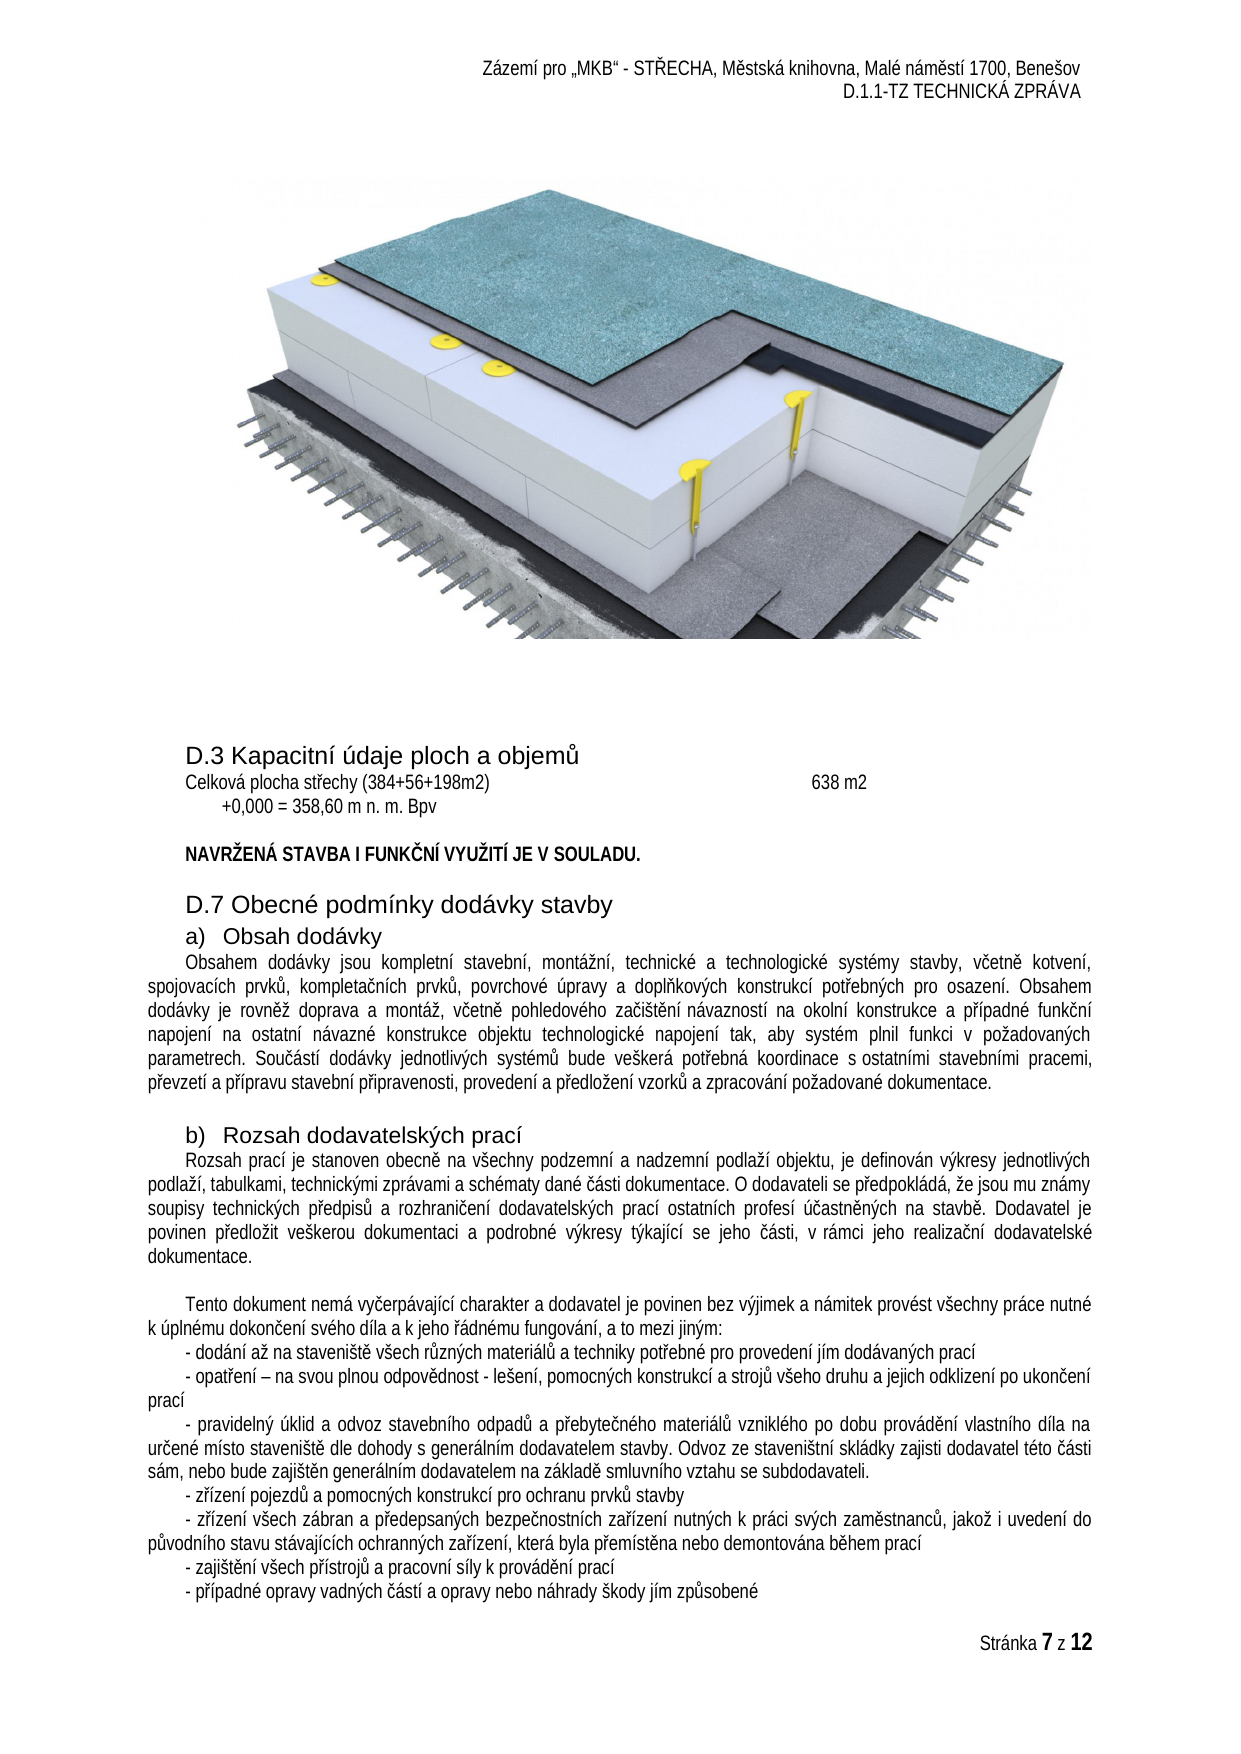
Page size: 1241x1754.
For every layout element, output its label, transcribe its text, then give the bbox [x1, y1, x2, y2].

text Rozsah prací je stanoven obecně na všechny podzemní a nadzemní podlaží objektu, je definován výkresy jednotlivých podlaží, tabulkami, technickými zprávami a schématy dané části dokumentace. O dodavateli se předpokládá, že jsou mu známy soupisy technických předpisů a rozhraničení dodavatelských prací ostatních profesí účastněných na stavbě. Dodavatel je povinen předložit veškerou dokumentaci a podrobné výkresy týkající se jeho části, v rámci jeho realizační dodavatelské dokumentace. [148, 1148, 1092, 1268]
subtitle Rozsah dodavatelských prací [185, 1122, 1092, 1148]
text - opatření – na svou plnou odpovědnost - lešení, pomocných konstrukcí a strojů všeho druhu a jejich odklizení po ukončení prací [148, 1363, 1092, 1411]
text - zajištění všech přístrojů a pracovní síly k provádění prací [148, 1555, 1092, 1579]
text - dodání až na staveniště všech různých materiálů a techniky potřebné pro provedení jím dodávaných prací [148, 1339, 1092, 1363]
text - pravidelný úklid a odvoz stavebního odpadů a přebytečného materiálů vzniklého po dobu provádění vlastního díla na určené místo staveniště dle dohody s generálním dodavatelem stavby. Odvoz ze staveništní skládky zajisti dodavatel této části sám, nebo bude zajištěn generálním dodavatelem na základě smluvního vztahu se subdodavateli. [148, 1411, 1092, 1483]
subtitle Obsah dodávky [185, 923, 1092, 950]
text - zřízení všech zábran a předepsaných bezpečnostních zařízení nutných k práci svých zaměstnanců, jakož i uvedení do původního stavu stávajících ochranných zařízení, která byla přemístěna nebo demontována během prací [148, 1507, 1092, 1555]
text - případné opravy vadných částí a opravy nebo náhrady škody jím způsobené [148, 1579, 1092, 1603]
subtitle D.7 Obecné podmínky dodávky stavby [185, 890, 1092, 919]
text - zřízení pojezdů a pomocných konstrukcí pro ochranu prvků stavby [148, 1483, 1092, 1507]
text NAVRŽENÁ STAVBA I FUNKČNÍ VYUŽITÍ JE V SOULADU. [148, 841, 1092, 865]
subtitle D.3 Kapacitní údaje ploch a objemů [185, 741, 1092, 769]
picture [185, 169, 1130, 639]
text +0,000 = 358,60 m n. m. Bpv [148, 793, 1092, 817]
text Celková plocha střechy (384+56+198m2) 638 m2 [148, 769, 1092, 793]
text Tento dokument nemá vyčerpávající charakter a dodavatel je povinen bez výjimek a námitek provést všechny práce nutné k úplnému dokončení svého díla a k jeho řádnému fungování, a to mezi jiným: [148, 1292, 1092, 1339]
text Obsahem dodávky jsou kompletní stavební, montážní, technické a technologické systémy stavby, včetně kotvení, spojovacích prvků, kompletačních prvků, povrchové úpravy a doplňkových konstrukcí potřebných pro osazení. Obsahem dodávky je rovněž doprava a montáž, včetně pohledového začištění návazností na okolní konstrukce a případné funkční napojení na ostatní návazné konstrukce objektu technologické napojení tak, aby systém plnil funkci v požadovaných parametrech. Součástí dodávky jednotlivých systémů bude veškerá potřebná koordinace s ostatními stavebními pracemi, převzetí a přípravu stavební připravenosti, provedení a předložení vzorků a zpracování požadované dokumentace. [148, 950, 1092, 1093]
